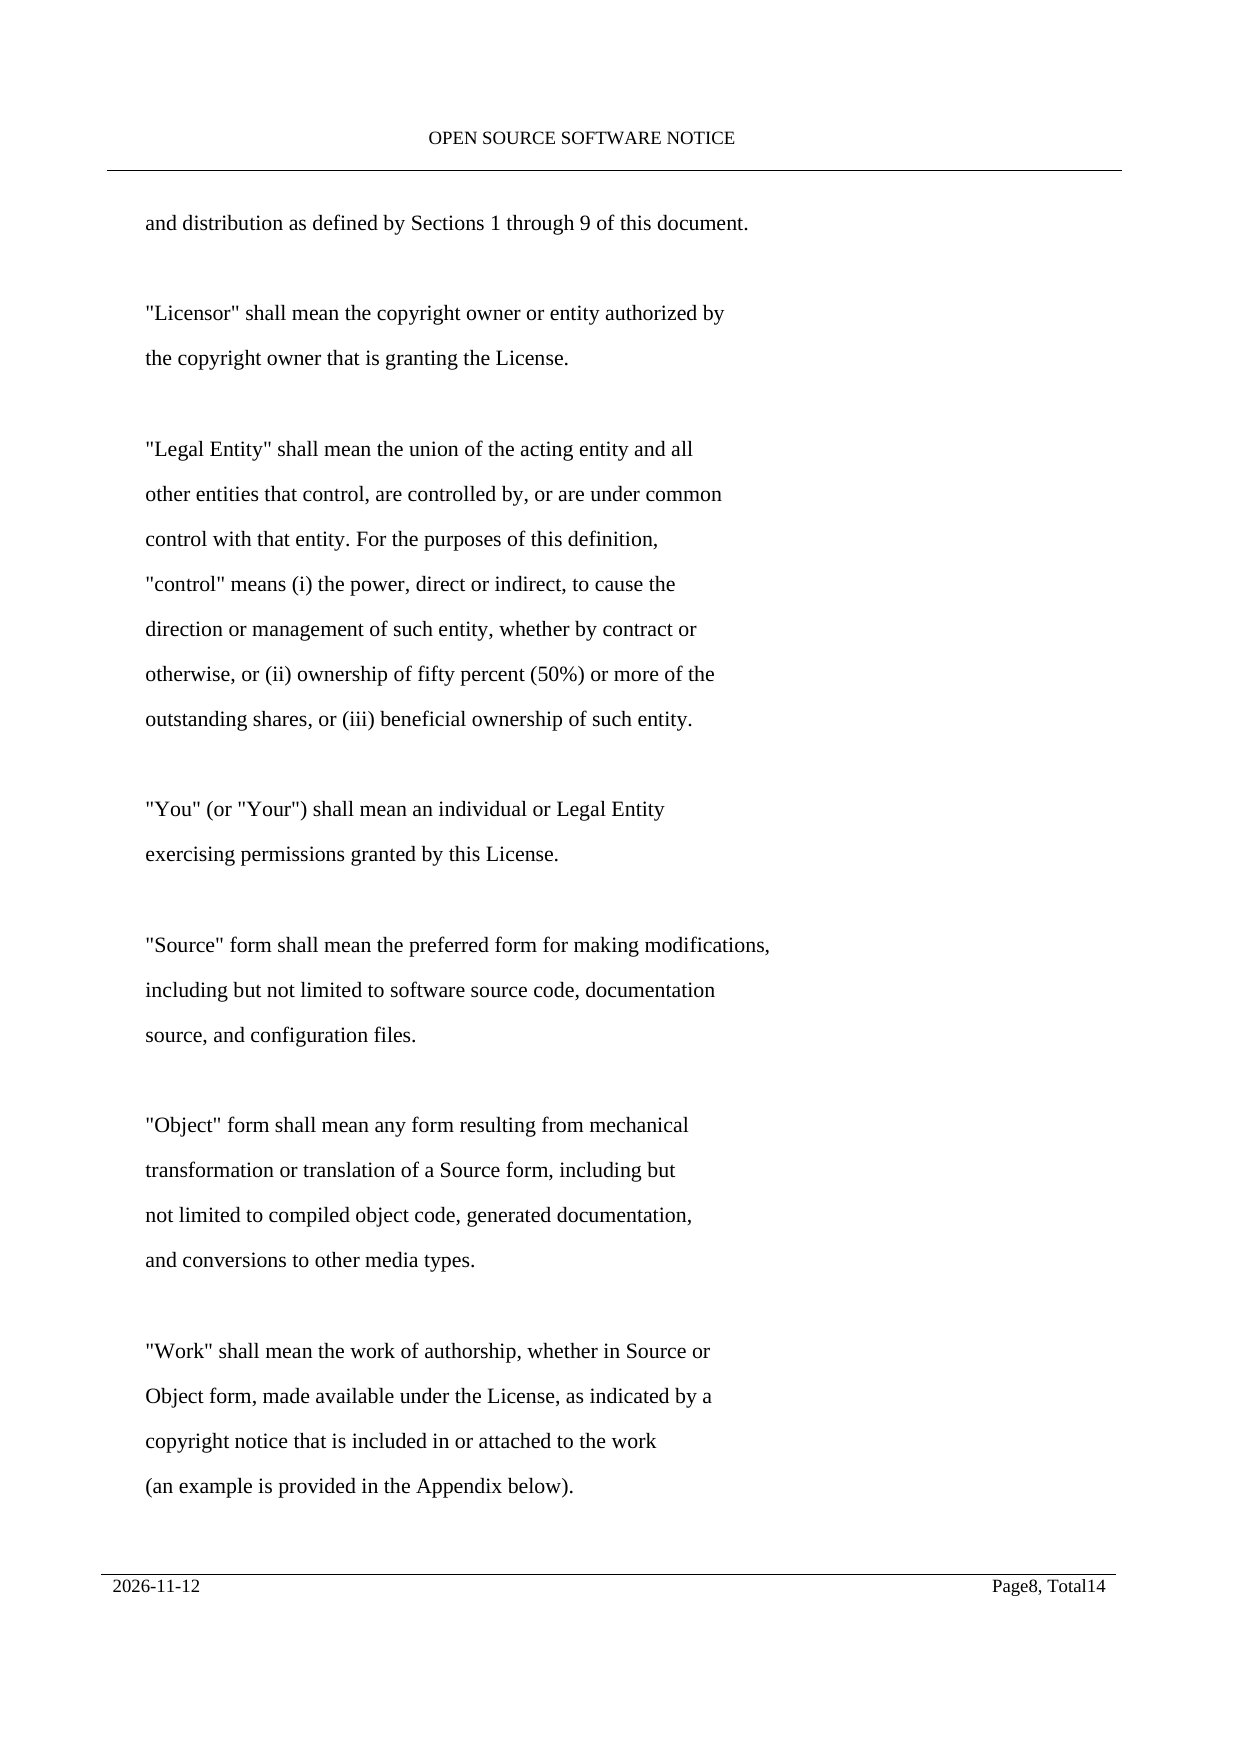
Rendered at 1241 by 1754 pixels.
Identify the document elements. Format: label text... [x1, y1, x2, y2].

text direction or management of such entity, whether by contract or [112, 612, 1128, 645]
text "Licensor" shall mean the copyright owner or entity authorized by [112, 297, 1128, 329]
text "Work" shall mean the work of authorship, whether in Source or [112, 1334, 1128, 1366]
text transformation or translation of a Source form, including but [112, 1153, 1128, 1186]
text "Source" form shall mean the preferred form for making modifications, [112, 928, 1128, 961]
text other entities that control, are controlled by, or are under common [112, 477, 1128, 509]
text including but not limited to software source code, documentation [112, 973, 1128, 1006]
text control with that entity. For the purposes of this definition, [112, 522, 1128, 554]
text copyright notice that is included in or attached to the work [112, 1424, 1128, 1457]
text (an example is provided in the Appendix below). [112, 1469, 1128, 1502]
text "You" (or "Your") shall mean an individual or Legal Entity [112, 793, 1128, 825]
text the copyright owner that is granting the License. [112, 342, 1128, 374]
text exercising permissions granted by this License. [112, 838, 1128, 870]
text not limited to compiled object code, generated documentation, [112, 1199, 1128, 1231]
text source, and configuration files. [112, 1018, 1128, 1051]
text and distribution as defined by Sections 1 through 9 of this document. [112, 206, 1128, 239]
text Object form, made available under the License, as indicated by a [112, 1379, 1128, 1412]
text "Object" form shall mean any form resulting from mechanical [112, 1108, 1128, 1141]
text "control" means (i) the power, direct or indirect, to cause the [112, 567, 1128, 600]
text outstanding shares, or (iii) beneficial ownership of such entity. [112, 702, 1128, 735]
text "Legal Entity" shall mean the union of the acting entity and all [112, 432, 1128, 464]
text otherwise, or (ii) ownership of fifty percent (50%) or more of the [112, 657, 1128, 690]
text and conversions to other media types. [112, 1244, 1128, 1276]
